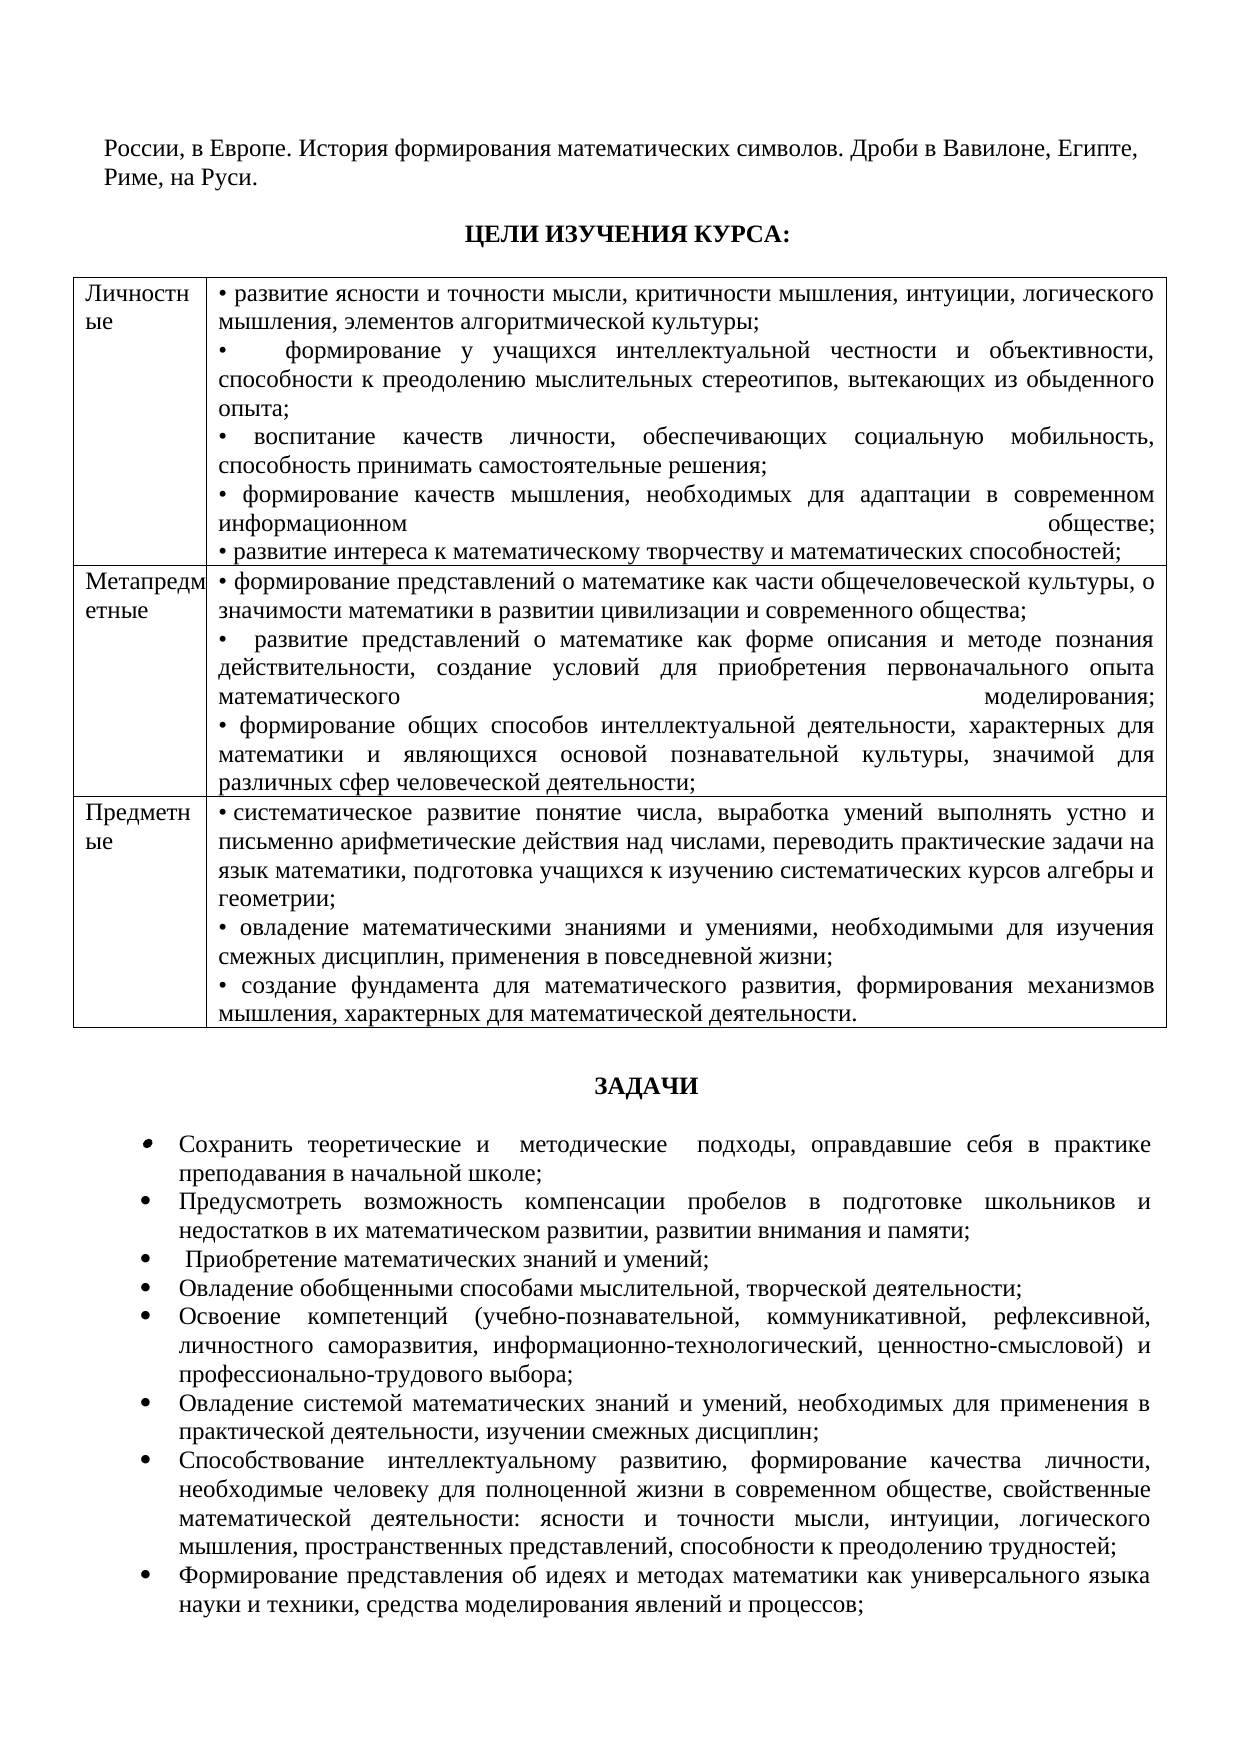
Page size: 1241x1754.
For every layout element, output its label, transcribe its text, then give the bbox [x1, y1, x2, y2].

list Способствование интеллектуальному развитию, формирование качества личности, необходимые человеку для полноценной жизни в современном обществе, свойственные математической деятельности: ясности и точности мысли, интуиции, логического мышления, пространственных представлений, способности к преодолению трудностей; [141, 1445, 1152, 1560]
table_cell Метапредметные [74, 566, 206, 796]
list Предусмотреть возможность компенсации пробелов в подготовке школьников и недостатков в их математическом развитии, развитии внимания и памяти; [141, 1186, 1152, 1244]
list Сохранить теоретические и методические подходы, оправдавшие себя в практике преподавания в начальной школе; [141, 1129, 1152, 1186]
text ЦЕЛИ ИЗУЧЕНИЯ КУРСА: [103, 219, 1152, 248]
table_cell Предметные [74, 797, 206, 1027]
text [103, 133, 1152, 190]
text ЗАДАЧИ [141, 1071, 1152, 1100]
list Овладение обобщенными способами мыслительной, творческой деятельности; [141, 1273, 1152, 1301]
table_cell • формирование представлений о математике как части общечеловеческой культуры, о значимости математики в развитии цивилизации и современного общества; • развитие представлений о математике как форме описания и методе познания действительности, создание условий для приобретения первоначального опыта математического моделирования; • формирование общих способов интеллектуальной деятельности, характерных для математики и являющихся основой познавательной культуры, значимой для различных сфер человеческой деятельности; [207, 566, 1166, 796]
table_cell • систематическое развитие понятие числа, выработка умений выполнять устно и письменно арифметические действия над числами, переводить практические задачи на язык математики, подготовка учащихся к изучению систематических курсов алгебры и геометрии; • овладение математическими знаниями и умениями, необходимыми для изучения смежных дисциплин, применения в повседневной жизни; • создание фундамента для математического развития, формирования механизмов мышления, характерных для математической деятельности. [207, 797, 1166, 1027]
table_header • развитие ясности и точности мысли, критичности мышления, интуиции, логического мышления, элементов алгоритмической культуры; • формирование у учащихся интеллектуальной честности и объективности, способности к преодолению мыслительных стереотипов, вытекающих из обыденного опыта; • воспитание качеств личности, обеспечивающих социальную мобильность, способность принимать самостоятельные решения; • формирование качеств мышления, необходимых для адаптации в современном информационном обществе; • развитие интереса к математическому творчеству и математических способностей; [207, 278, 1166, 565]
table_header Личностные [74, 278, 206, 565]
list Формирование представления об идеях и методах математики как универсального языка науки и техники, средства моделирования явлений и процессов; [141, 1560, 1152, 1618]
list Приобретение математических знаний и умений; [141, 1244, 1152, 1273]
list Овладение системой математических знаний и умений, необходимых для применения в практической деятельности, изучении смежных дисциплин; [141, 1388, 1152, 1445]
list Освоение компетенций (учебно-познавательной, коммуникативной, рефлексивной, личностного саморазвития, информационно-технологический, ценностно-смысловой) и профессионально-трудового выбора; [141, 1301, 1152, 1388]
